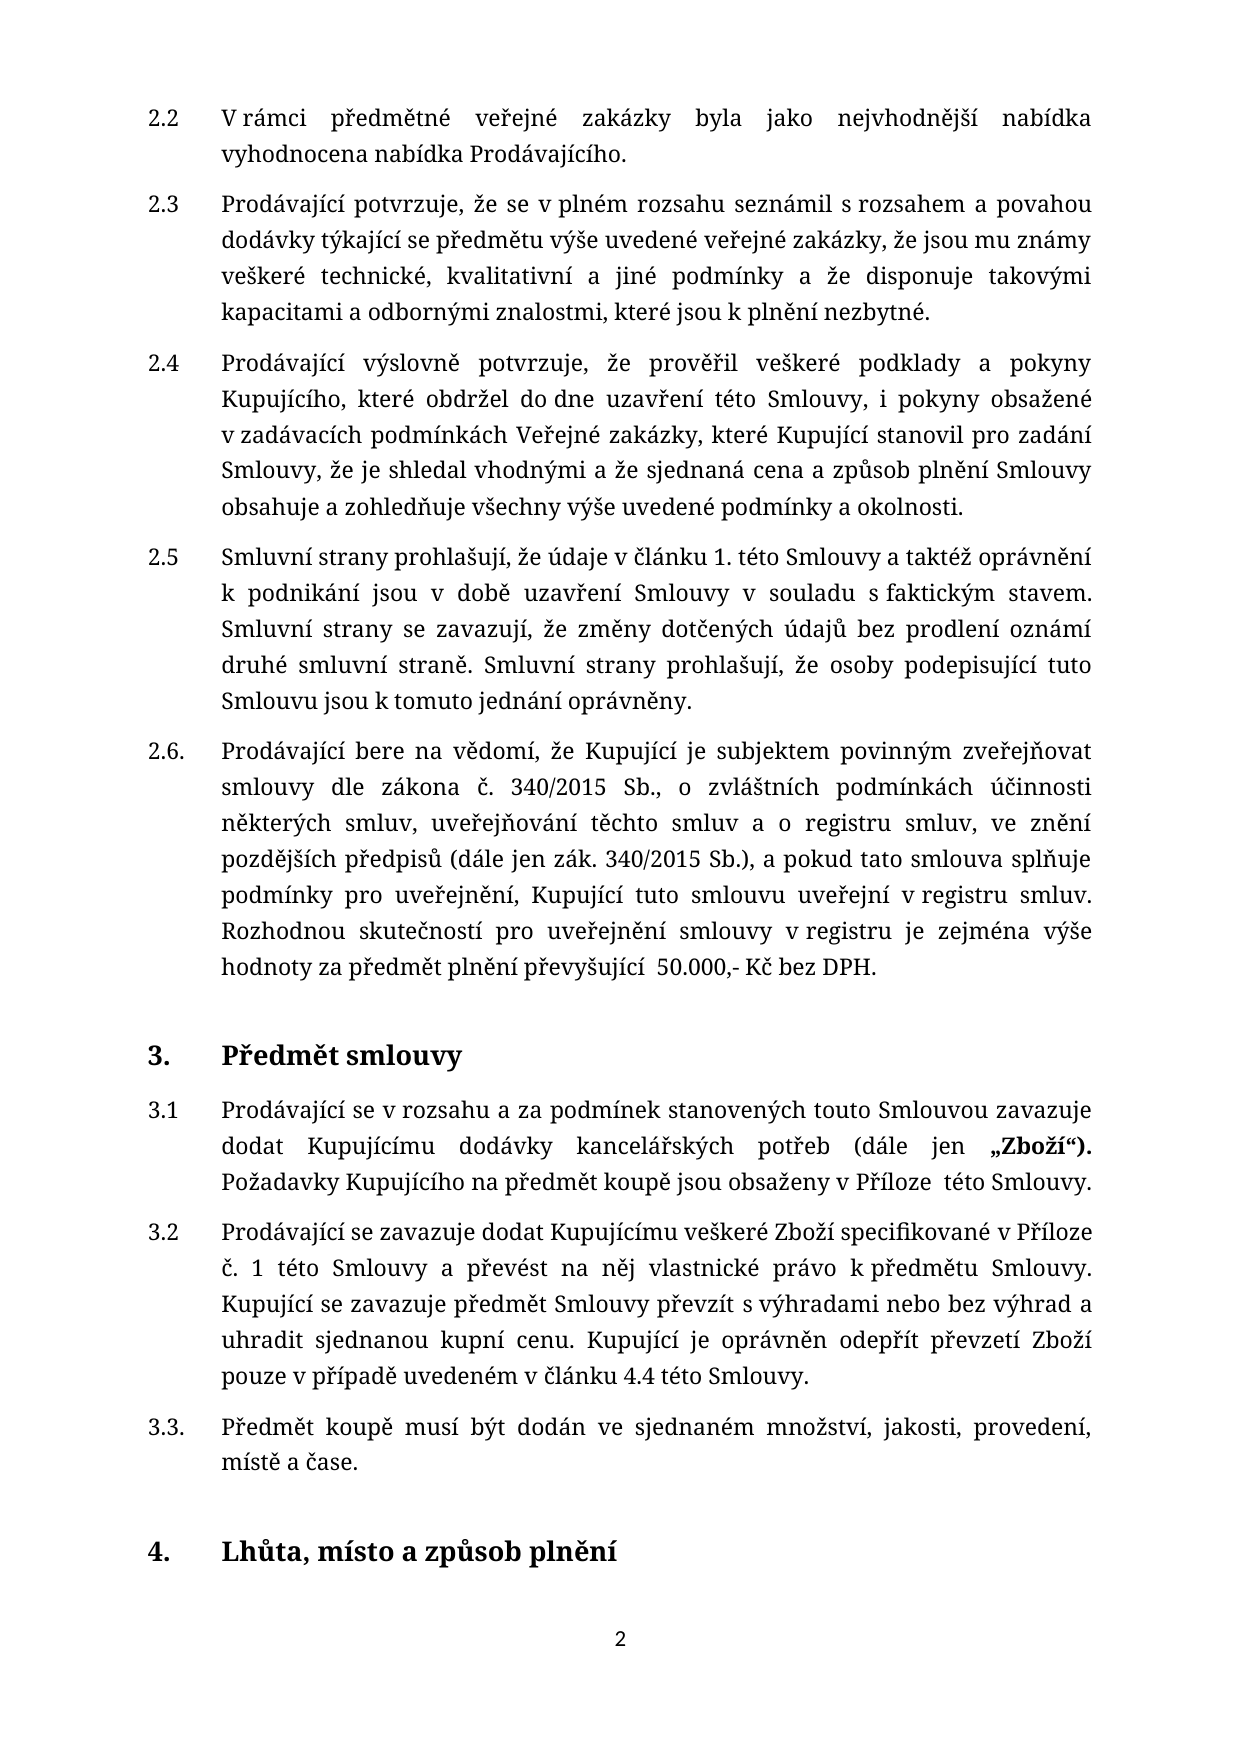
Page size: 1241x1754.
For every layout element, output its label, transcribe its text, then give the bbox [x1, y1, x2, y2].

text 2.5 Smluvní strany prohlašují, že údaje v článku 1. této Smlouvy a taktéž oprávnění k podnikání jsou v době uzavření Smlouvy v souladu s faktickým stavem. Smluvní strany se zavazují, že změny dotčených údajů bez prodlení oznámí druhé smluvní straně. Smluvní strany prohlašují, že osoby podepisující tuto Smlouvu jsou k tomuto jednání oprávněny. [148, 541, 1092, 716]
text 3. Předmět smlouvy [148, 1037, 1092, 1074]
text 3.1 Prodávající se v rozsahu a za podmínek stanovených touto Smlouvou zavazuje dodat Kupujícímu dodávky kancelářských potřeb (dále jen „Zboží“). Požadavky Kupujícího na předmět koupě jsou obsaženy v Příloze této Smlouvy. [148, 1094, 1092, 1197]
text 2.6. Prodávající bere na vědomí, že Kupující je subjektem povinným zveřejňovat smlouvy dle zákona č. 340/2015 Sb., o zvláštních podmínkách účinnosti některých smluv, uveřejňování těchto smluv a o registru smluv, ve znění pozdějších předpisů (dále jen zák. 340/2015 Sb.), a pokud tato smlouva splňuje podmínky pro uveřejnění, Kupující tuto smlouvu uveřejní v registru smluv. Rozhodnou skutečností pro uveřejnění smlouvy v registru je zejména výše hodnoty za předmět plnění převyšující 50.000,- Kč bez DPH. [148, 735, 1092, 982]
text 4. Lhůta, místo a způsob plnění [148, 1532, 1092, 1569]
text 2.4 Prodávající výslovně potvrzuje, že prověřil veškeré podklady a pokyny Kupujícího, které obdržel do dne uzavření této Smlouvy, i pokyny obsažené v zadávacích podmínkách Veřejné zakázky, které Kupující stanovil pro zadání Smlouvy, že je shledal vhodnými a že sjednaná cena a způsob plnění Smlouvy obsahuje a zohledňuje všechny výše uvedené podmínky a okolnosti. [148, 347, 1092, 522]
text 3.3. Předmět koupě musí být dodán ve sjednaném množství, jakosti, provedení, místě a čase. [148, 1410, 1092, 1478]
text 3.2 Prodávající se zavazuje dodat Kupujícímu veškeré Zboží specifikované v Příloze č. 1 této Smlouvy a převést na něj vlastnické právo k předmětu Smlouvy. Kupující se zavazuje předmět Smlouvy převzít s výhradami nebo bez výhrad a uhradit sjednanou kupní cenu. Kupující je oprávněn odepřít převzetí Zboží pouze v případě uvedeném v článku 4.4 této Smlouvy. [148, 1216, 1092, 1391]
text 2.2 V rámci předmětné veřejné zakázky byla jako nejvhodnější nabídka vyhodnocena nabídka Prodávajícího. [148, 102, 1092, 169]
text 2.3 Prodávající potvrzuje, že se v plném rozsahu seznámil s rozsahem a povahou dodávky týkající se předmětu výše uvedené veřejné zakázky, že jsou mu známy veškeré technické, kvalitativní a jiné podmínky a že disponuje takovými kapacitami a odbornými znalostmi, které jsou k plnění nezbytné. [148, 188, 1092, 327]
